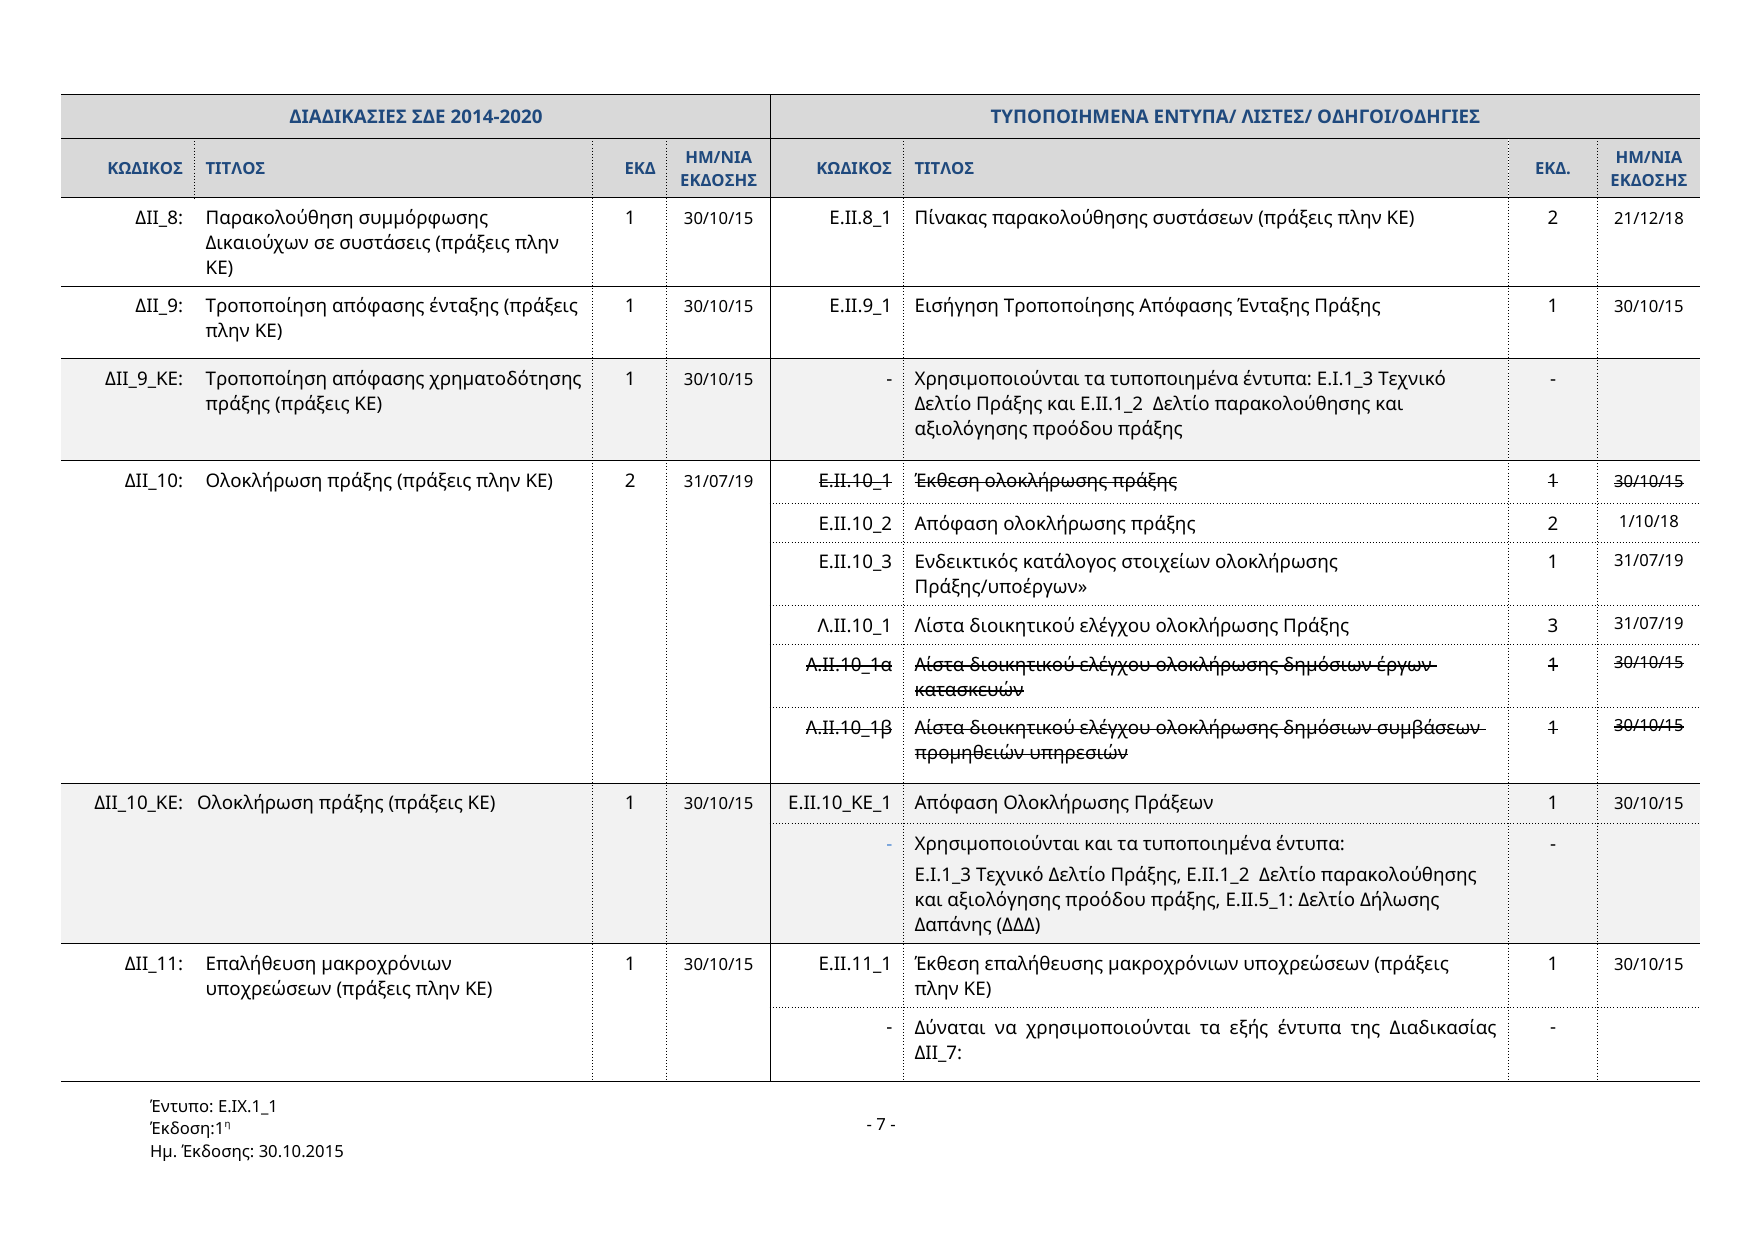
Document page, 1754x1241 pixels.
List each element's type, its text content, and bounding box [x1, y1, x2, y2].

table_cell 1 [1509, 944, 1597, 1007]
table_cell 2 [1509, 198, 1597, 286]
table_cell ΗΜ/ΝΙΑ ΕΚΔΟΣΗΣ [1597, 139, 1700, 197]
table_cell Χρησιμοποιούνται τα τυποποιημένα έντυπα: Ε.Ι.1_3 Τεχνικό Δελτίο Πράξης και Ε.ΙΙ.1_2 Δελτίο παρακολούθησης και αξιολόγησης προόδου πράξης [903, 359, 1508, 460]
table_cell Επαλήθευση μακροχρόνιων υποχρεώσεων (πράξεις πλην ΚΕ) [194, 944, 593, 1081]
table_cell Απόφαση ολοκλήρωσης πράξης [903, 503, 1508, 542]
table_cell 30/10/15 [667, 359, 770, 460]
table_cell - [1509, 359, 1597, 460]
table_cell Ε.ΙΙ.10_ΚΕ_1 [771, 784, 903, 823]
table_cell 1 [593, 784, 667, 943]
table_cell ΚΩΔΙΚΟΣ [61, 139, 194, 197]
table_cell 31/07/19 [1597, 542, 1700, 605]
table_cell 1 [1509, 542, 1597, 605]
table_cell Ολοκλήρωση πράξης (πράξεις ΚΕ) [194, 784, 593, 943]
table_cell Ε.ΙI.9_1 [771, 287, 903, 358]
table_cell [903, 1007, 1508, 1081]
table_cell 1 [1509, 707, 1597, 782]
table_cell Τροποποίηση απόφασης χρηματοδότησης πράξης (πράξεις ΚΕ) [194, 359, 593, 460]
table_cell [1597, 359, 1700, 460]
table_cell Έκθεση επαλήθευσης μακροχρόνιων υποχρεώσεων (πράξεις πλην ΚΕ) [903, 944, 1508, 1007]
table_cell 30/10/15 [1597, 944, 1700, 1007]
table_cell 30/10/15 [1597, 784, 1700, 823]
table_cell Λ.ΙΙ.10_1α [771, 644, 903, 707]
table_cell 30/10/15 [667, 287, 770, 358]
table_cell Τροποποίηση απόφασης ένταξης (πράξεις πλην ΚΕ) [194, 287, 593, 358]
table_cell 30/10/15 [667, 944, 770, 1081]
table_cell 30/10/15 [1597, 287, 1700, 358]
table_cell ΕΚΔ [593, 139, 667, 197]
table_cell - [771, 823, 903, 943]
table_cell 30/10/15 [667, 784, 770, 943]
table_cell 2 [1509, 503, 1597, 542]
table_cell ΤΙΤΛΟΣ [903, 139, 1508, 197]
table_cell - [771, 1007, 903, 1081]
table_cell ΔII_9_ΚΕ: [61, 359, 194, 460]
table_cell 1 [593, 359, 667, 460]
table_cell Λίστα διοικητικού ελέγχου ολοκλήρωσης δημόσιων έργων κατασκευών [903, 644, 1508, 707]
table_cell ΔII_10_ΚΕ: [61, 784, 194, 943]
table_cell Έκθεση ολοκλήρωσης πράξης [903, 461, 1508, 503]
table_cell Ε.ΙΙ.8_1 [771, 198, 903, 286]
table_cell Λίστα διοικητικού ελέγχου ολοκλήρωσης δημόσιων συμβάσεων προμηθειών υπηρεσιών [903, 707, 1508, 782]
table_cell 30/10/15 [667, 198, 770, 286]
table_cell Χρησιμοποιούνται και τα τυποποιημένα έντυπα: Ε.Ι.1_3 Τεχνικό Δελτίο Πράξης, Ε.ΙΙ.1_2 Δελτίο παρακολούθησης και αξιολόγησης προόδου πράξης, Ε.ΙΙ.5_1: Δελτίο Δήλωσης Δαπάνης (ΔΔΔ) [903, 823, 1508, 943]
table_header ΤΥΠΟΠΟΙΗΜΕΝΑ ΕΝΤΥΠΑ/ ΛΙΣΤΕΣ/ ΟΔΗΓΟΙ/ΟΔΗΓΙΕΣ [771, 95, 1700, 138]
table_cell Παρακολούθηση συμμόρφωσης Δικαιούχων σε συστάσεις (πράξεις πλην ΚΕ) [194, 198, 593, 286]
table_cell ΗΜ/ΝΙΑ ΕΚΔΟΣΗΣ [667, 139, 770, 197]
table_cell Ε.ΙΙ.10_2 [771, 503, 903, 542]
table_cell ΤΙΤΛΟΣ [194, 139, 593, 197]
table_cell ΔII_10: [61, 461, 194, 782]
table_cell Λ.ΙΙ.10_1 [771, 605, 903, 644]
table_header ΔΙΑΔΙΚΑΣΙΕΣ ΣΔΕ 2014-2020 [61, 95, 770, 138]
table_cell - [1509, 1007, 1597, 1081]
table_cell 30/10/15 [1597, 707, 1700, 782]
table_cell Ε.ΙΙ.11_1 [771, 944, 903, 1007]
table_cell ΔII_11: [61, 944, 194, 1081]
table_cell ΚΩΔΙΚΟΣ [771, 139, 903, 197]
table_cell - [771, 359, 903, 460]
table_cell 21/12/18 [1597, 198, 1700, 286]
table_cell 2 [593, 461, 667, 782]
table_cell Απόφαση Ολοκλήρωσης Πράξεων [903, 784, 1508, 823]
table_cell 31/07/19 [1597, 605, 1700, 644]
table_cell ΔII_9: [61, 287, 194, 358]
table_cell 1 [1509, 644, 1597, 707]
table_cell 1 [1509, 287, 1597, 358]
table_cell Λίστα διοικητικού ελέγχου ολοκλήρωσης Πράξης [903, 605, 1508, 644]
table_cell 1 [593, 287, 667, 358]
table_cell Ε.ΙΙ.10_3 [771, 542, 903, 605]
table_cell - [1509, 823, 1597, 943]
table_cell [1597, 1007, 1700, 1081]
table_cell 30/10/15 [1597, 644, 1700, 707]
table_cell 1 [1509, 784, 1597, 823]
table_cell 1 [593, 198, 667, 286]
table_cell Λ.ΙΙ.10_1β [771, 707, 903, 782]
table_cell Ολοκλήρωση πράξης (πράξεις πλην ΚΕ) [194, 461, 593, 782]
table_cell 1/10/18 [1597, 503, 1700, 542]
table_cell 1 [593, 944, 667, 1081]
table_cell Ε.ΙΙ.10_1 [771, 461, 903, 503]
table_cell Ενδεικτικός κατάλογος στοιχείων ολοκλήρωσης Πράξης/υποέργων» [903, 542, 1508, 605]
table_cell ΔII_8: [61, 198, 194, 286]
table_cell Εισήγηση Τροποποίησης Απόφασης Ένταξης Πράξης [903, 287, 1508, 358]
table_cell ΕΚΔ. [1509, 139, 1597, 197]
table_cell 1 [1509, 461, 1597, 503]
table_cell Πίνακας παρακολούθησης συστάσεων (πράξεις πλην ΚΕ) [903, 198, 1508, 286]
table_cell 30/10/15 [1597, 461, 1700, 503]
table_cell 31/07/19 [667, 461, 770, 782]
table_cell 3 [1509, 605, 1597, 644]
table_cell [1597, 823, 1700, 943]
